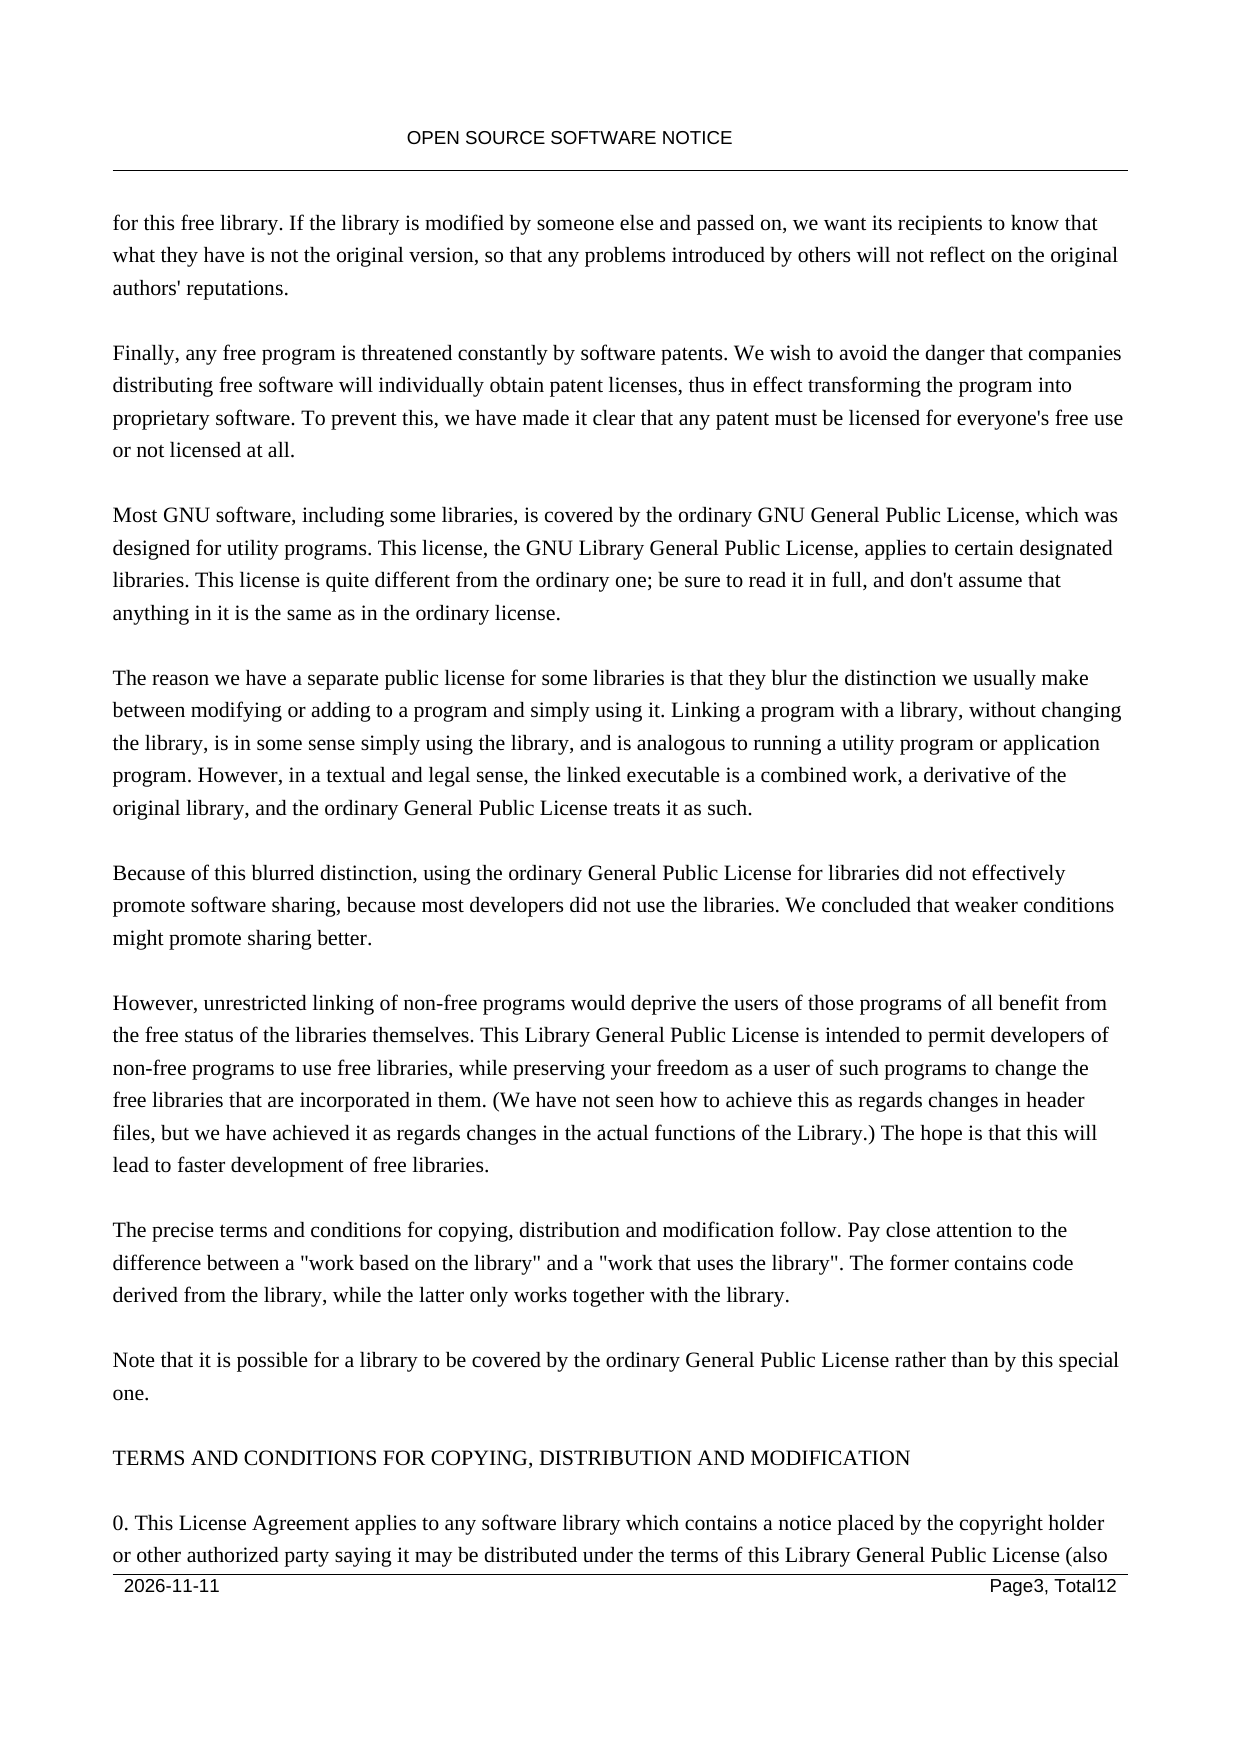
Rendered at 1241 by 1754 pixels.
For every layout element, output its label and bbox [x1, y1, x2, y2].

text [112, 206, 1128, 1571]
